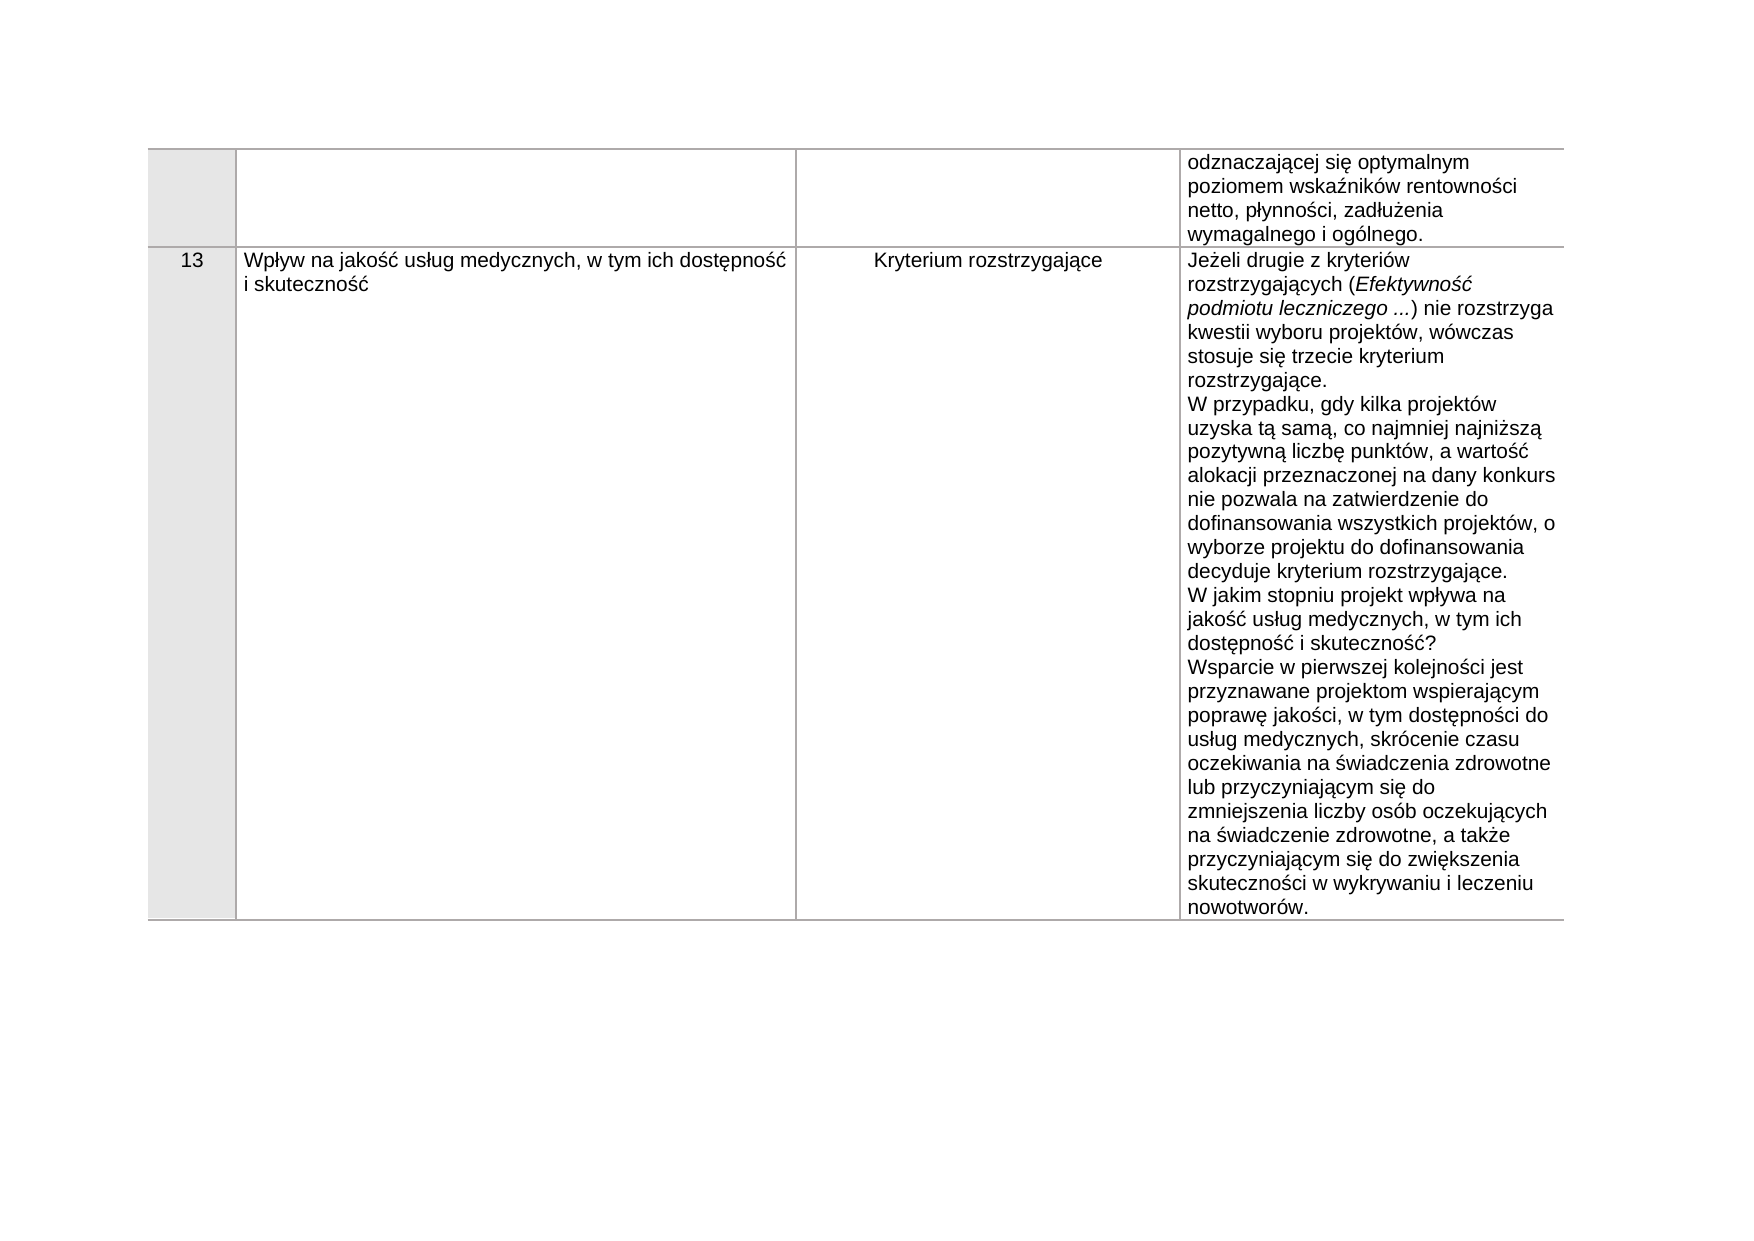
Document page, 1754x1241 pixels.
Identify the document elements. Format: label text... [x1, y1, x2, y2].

table_cell Wpływ na jakość usług medycznych, w tym ich dostępność i skuteczność [237, 248, 795, 918]
table_cell Kryterium rozstrzygające [797, 248, 1179, 918]
table_cell 12 [148, 150, 235, 246]
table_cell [237, 150, 795, 246]
table_cell Jeżeli drugie z kryteriów rozstrzygających (Efektywność podmiotu leczniczego ...) nie rozstrzyga kwestii wyboru projektów, wówczas stosuje się trzecie kryterium rozstrzygające. W przypadku, gdy kilka projektów uzyska tą samą, co najmniej najniższą pozytywną liczbę punktów, a wartość alokacji przeznaczonej na dany konkurs nie pozwala na zatwierdzenie do dofinansowania wszystkich projektów, o wyborze projektu do dofinansowania decyduje kryterium rozstrzygające. W jakim stopniu projekt wpływa na jakość usług medycznych, w tym ich dostępność i skuteczność? Wsparcie w pierwszej kolejności jest przyznawane projektom wspierającym poprawę jakości, w tym dostępności do usług medycznych, skrócenie czasu oczekiwania na świadczenia zdrowotne lub przyczyniającym się do zmniejszenia liczby osób oczekujących na świadczenie zdrowotne, a także przyczyniającym się do zwiększenia skuteczności w wykrywaniu i leczeniu nowotworów. [1181, 248, 1564, 918]
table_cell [797, 150, 1179, 246]
table_cell 13 [148, 248, 235, 918]
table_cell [1181, 150, 1564, 246]
